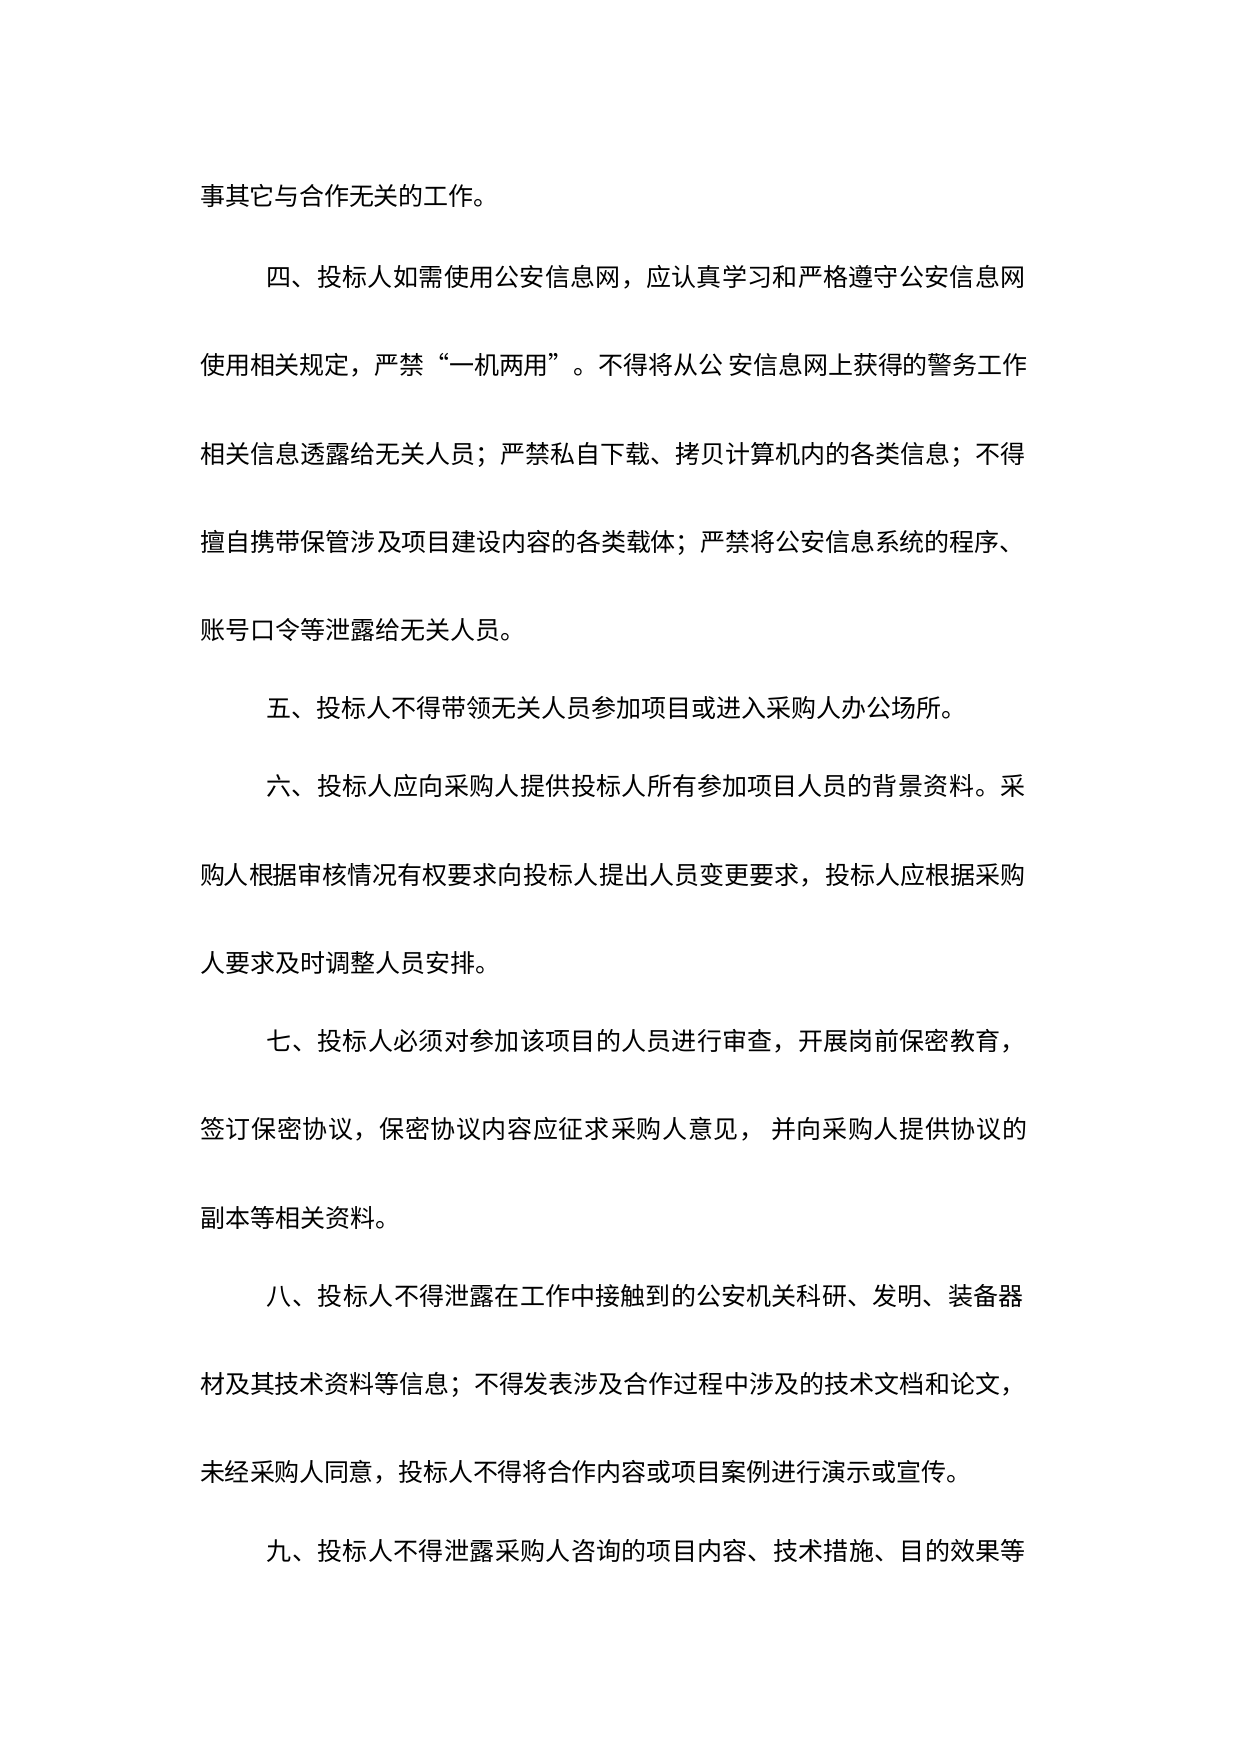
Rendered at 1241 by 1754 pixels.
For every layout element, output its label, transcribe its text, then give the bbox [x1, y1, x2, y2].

text 六、投标人应向采购人提供投标人所有参加项目人员的背景资料。采购人根据审核情况有权要求向投标人提出人员变更要求，投标人应根据采购人要求及时调整人员安排。 [200, 752, 1026, 994]
text 八、投标人不得泄露在工作中接触到的公安机关科研、发明、装备器材及其技术资料等信息；不得发表涉及合作过程中涉及的技术文档和论文，未经采购人同意，投标人不得将合作内容或项目案例进行演示或宣传。 [200, 1262, 1026, 1503]
text 五、投标人不得带领无关人员参加项目或进入采购人办公场所。 [200, 674, 1030, 739]
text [200, 1517, 1027, 1582]
text 四、投标人如需使用公安信息网，应认真学习和严格遵守公安信息网使用相关规定，严禁“一机两用”。不得将从公 安信息网上获得的警务工作相关信息透露给无关人员；严禁私自下载、拷贝计算机内的各类信息；不得擅自携带保管涉及项目建设内容的各类载体；严禁将公安信息系统的程序、账号口令等泄露给无关人员。 [200, 243, 1027, 661]
text 七、投标人必须对参加该项目的人员进行审查，开展岗前保密教育，签订保密协议，保密协议内容应征求采购人意见， 并向采购人提供协议的副本等相关资料。 [200, 1007, 1027, 1249]
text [200, 162, 1026, 227]
